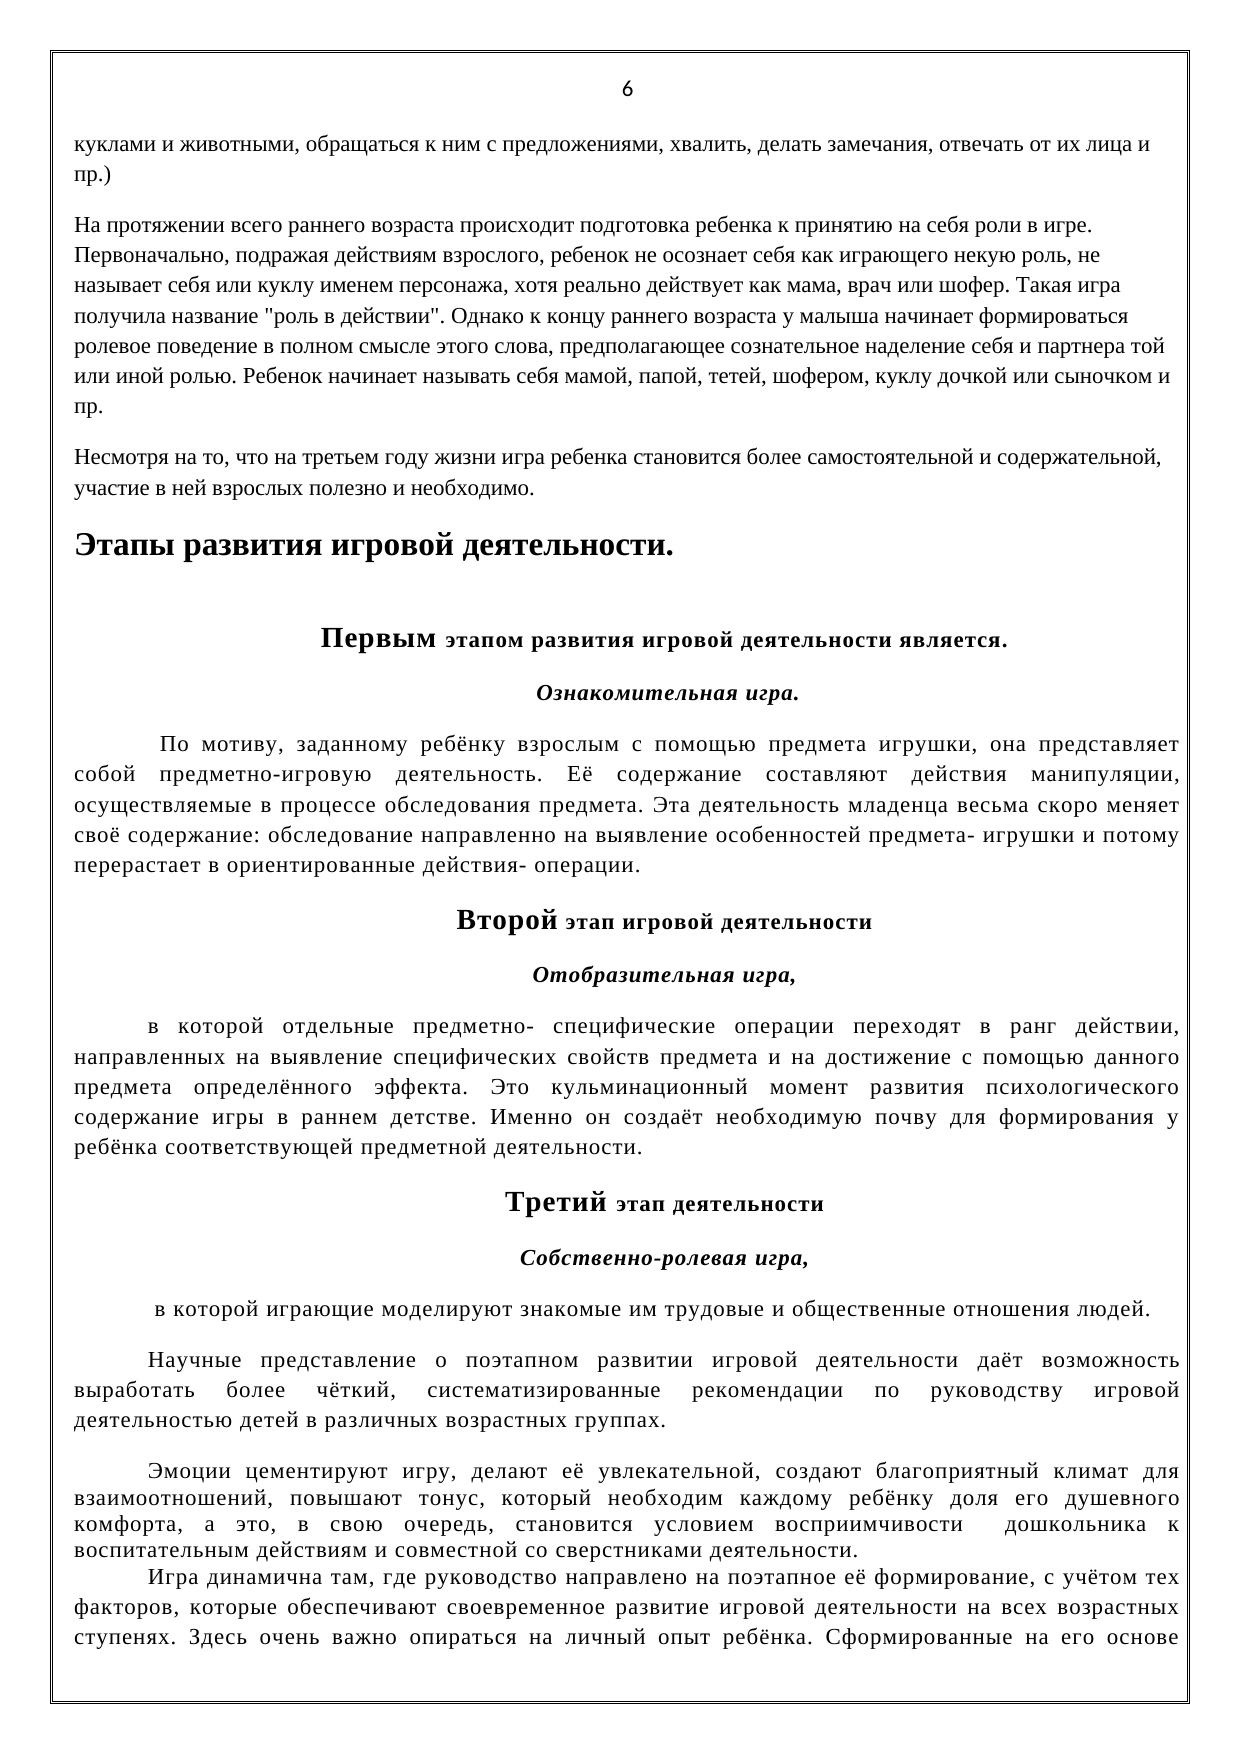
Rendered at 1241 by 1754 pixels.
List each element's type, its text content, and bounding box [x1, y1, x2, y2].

text Первым этапом развития игровой деятельности является. [74, 620, 1181, 653]
text Второй этап игровой деятельности [74, 902, 1181, 936]
text Научные представление о поэтапном развитии игровой деятельности даёт возможность выработать более чёткий, систематизированные рекомендации по руководству игровой деятельностью детей в различных возрастных группах. [74, 1346, 1181, 1433]
text Несмотря на то, что на третьем году жизни игра ребенка становится более самостоятельной и содержательной, участие в ней взрослых полезно и необходимо. [74, 443, 1181, 500]
text Третий этап деятельности [74, 1184, 1181, 1218]
text Собственно-ролевая игра, [74, 1244, 1181, 1270]
text На протяжении всего раннего возраста происходит подготовка ребенка к принятию на себя роли в игре. Первоначально, подражая действиям взрослого, ребенок не осознает себя как играющего некую роль, не называет себя или куклу именем персонажа, хотя реально действует как мама, врач или шофер. Такая игра получила название "роль в действии". Однако к концу раннего возраста у малыша начинает формироваться ролевое поведение в полном смысле этого слова, предполагающее сознательное наделение себя и партнера той или иной ролью. Ребенок начинает называть себя мамой, папой, тетей, шофером, куклу дочкой или сыночком и пр. [74, 211, 1181, 419]
text Отобразительная игра, [74, 961, 1181, 988]
text Этапы развития игровой деятельности. [74, 525, 1181, 563]
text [74, 1563, 1181, 1649]
text в которой играющие моделируют знакомые им трудовые и общественные отношения людей. [74, 1295, 1181, 1321]
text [74, 130, 1181, 186]
text в которой отдельные предметно- специфические операции переходят в ранг действии, направленных на выявление специфических свойств предмета и на достижение с помощью данного предмета определённого эффекта. Это кульминационный момент развития психологического содержание игры в раннем детстве. Именно он создаёт необходимую почву для формирования у ребёнка соответствующей предметной деятельности. [74, 1012, 1181, 1160]
text Эмоции цементируют игру, делают её увлекательной, создают благоприятный климат для взаимоотношений, повышают тонус, который необходим каждому ребёнку доля его душевного комфорта, а это, в свою очередь, становится условием восприимчивости дошкольника к воспитательным действиям и совместной со сверстниками деятельности. [74, 1457, 1181, 1563]
text Ознакомительная игра. [74, 679, 1181, 706]
text По мотиву, заданному ребёнку взрослым с помощью предмета игрушки, она представляет собой предметно-игровую деятельность. Её содержание составляют действия манипуляции, осуществляемые в процессе обследования предмета. Эта деятельность младенца весьма скоро меняет своё содержание: обследование направленно на выявление особенностей предмета- игрушки и потому перерастает в ориентированные действия- операции. [74, 730, 1181, 877]
